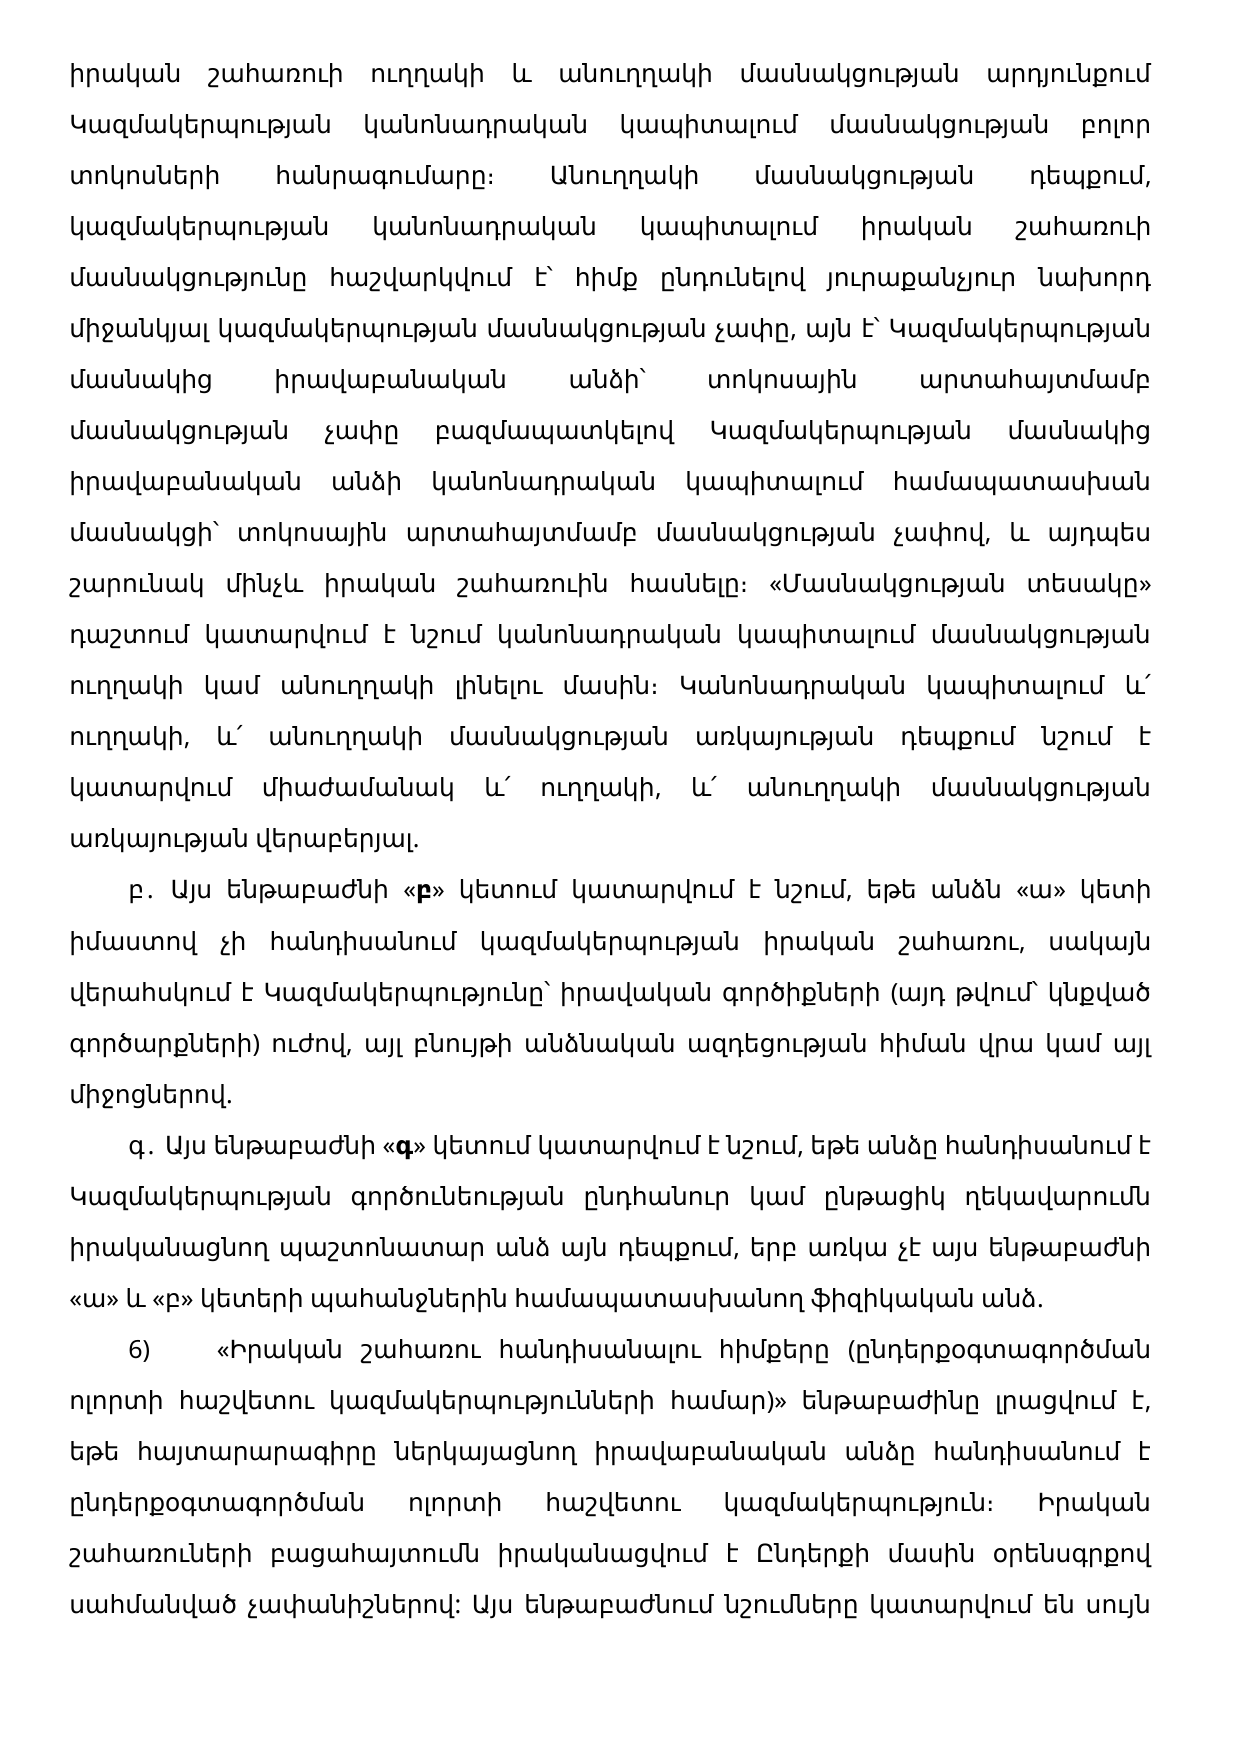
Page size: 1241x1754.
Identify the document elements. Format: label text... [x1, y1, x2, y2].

text բ․ Այս ենթաբաժնի «բ» կետում կատարվում է նշում, եթե անձն «ա» կետի իմաստով չի հանդիսանում կազմակերպության իրական շահառու, սակայն վերահսկում է Կազմակերպությունը՝ իրավական գործիքների (այդ թվում՝ կնքված գործարքների) ուժով, այլ բնույթի անձնական ազդեցության հիման վրա կամ այլ միջոցներով. [69, 872, 1152, 1110]
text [69, 56, 1152, 855]
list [69, 1332, 1152, 1621]
text գ․ Այս ենթաբաժնի «գ» կետում կատարվում է նշում, եթե անձը հանդիսանում է Կազմակերպության գործունեության ընդհանուր կամ ընթացիկ ղեկավարումն իրականացնող պաշտոնատար անձ այն դեպքում, երբ առկա չէ այս ենթաբաժնի «ա» և «բ» կետերի պահանջներին համապատասխանող ֆիզիկական անձ. [69, 1127, 1152, 1314]
